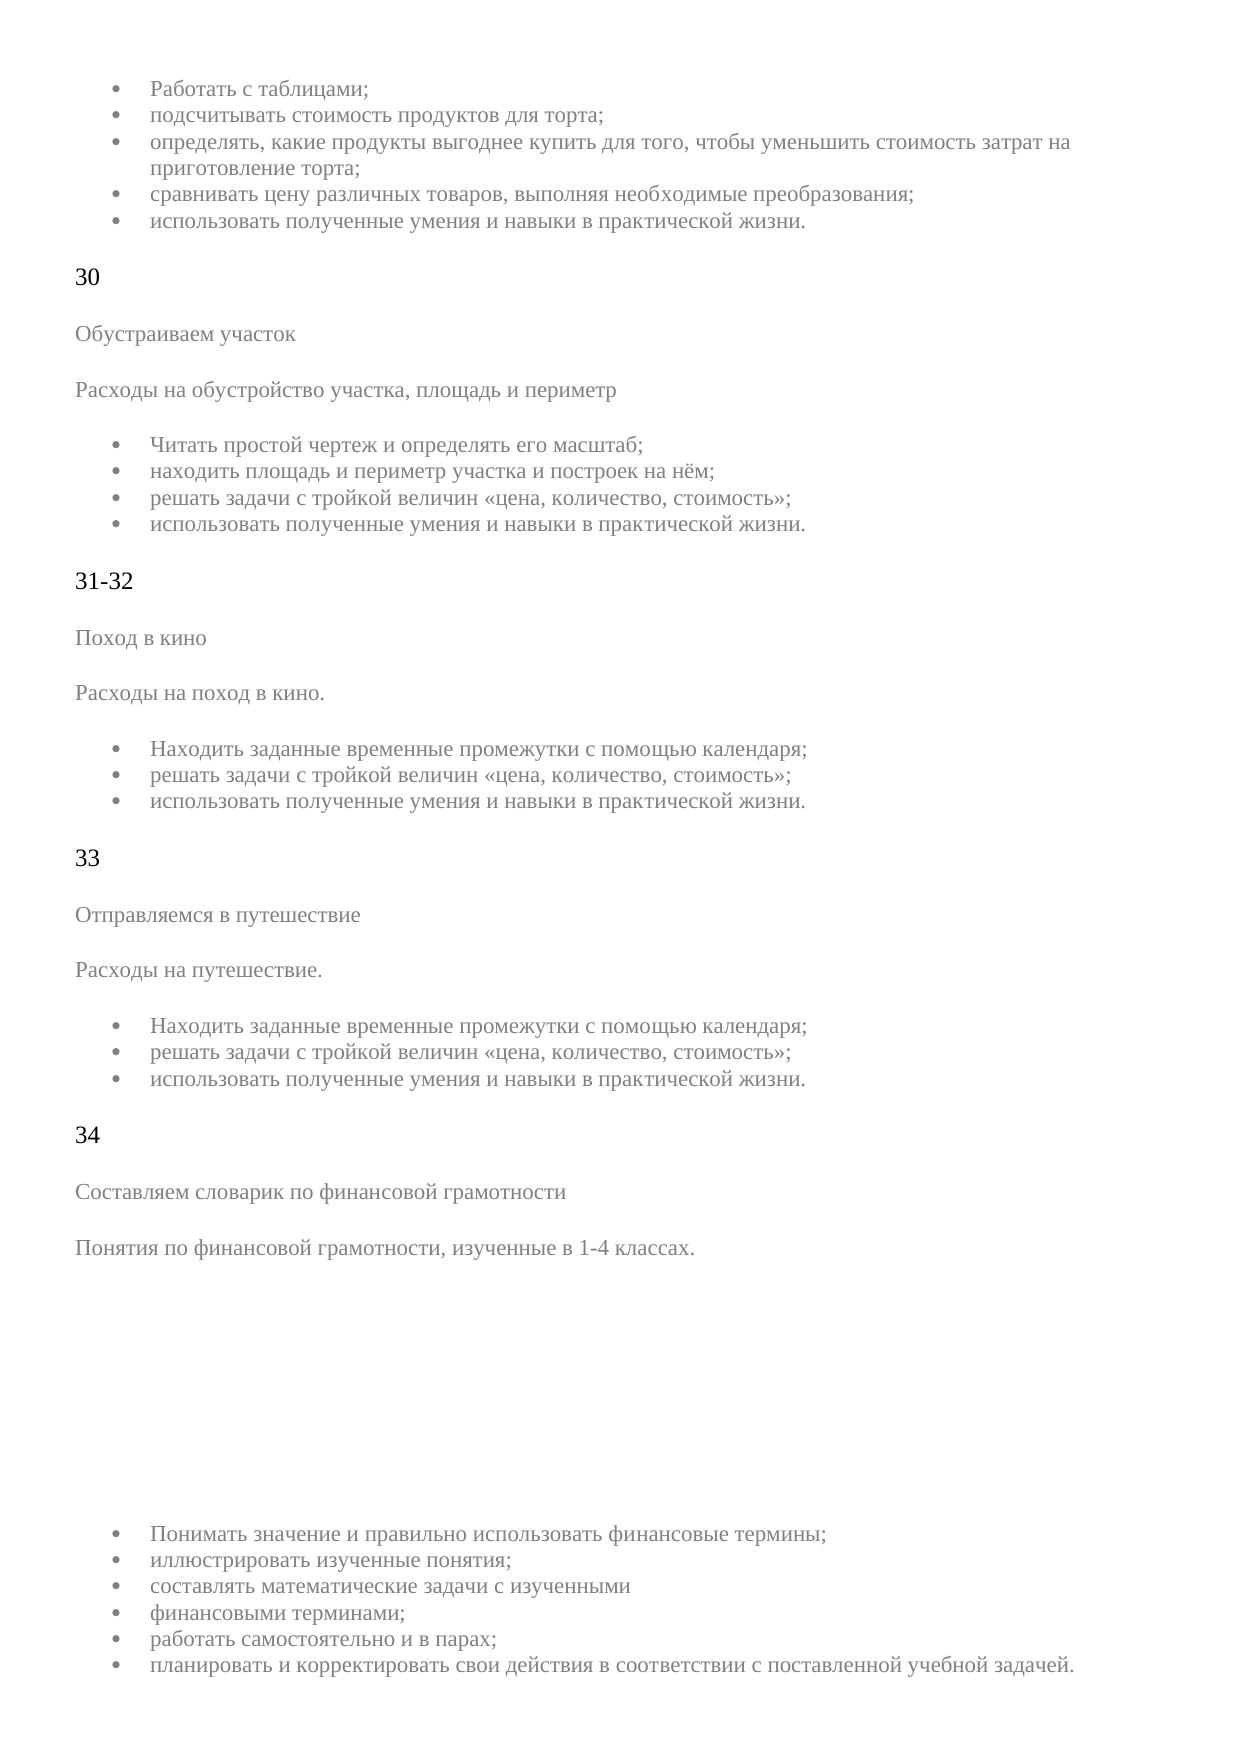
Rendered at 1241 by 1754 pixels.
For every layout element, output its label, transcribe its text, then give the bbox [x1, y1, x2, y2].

text Расходы на поход в кино. [75, 679, 1165, 706]
list финансовыми терминами; [112, 1599, 1165, 1625]
list использовать полученные умения и навыки в практической жизни. [112, 787, 1165, 814]
list Понимать значение и правильно использовать финансовые термины; [112, 1519, 1165, 1546]
list использовать полученные умения и навыки в практической жизни. [112, 510, 1165, 537]
text 30 [75, 262, 1165, 291]
text Обустраиваем участок [75, 320, 1165, 347]
text Отправляемся в путешествие [75, 901, 1165, 927]
list использовать полученные умения и навыки в практической жизни. [112, 1065, 1165, 1091]
list иллюстрировать изученные понятия; [112, 1546, 1165, 1572]
list составлять математические задачи с изученными [112, 1572, 1165, 1599]
list сравнивать цену различных товаров, выполняя необходимые преобразования; [112, 180, 1165, 207]
list работать самостоятельно и в парах; [112, 1625, 1165, 1651]
list решать задачи с тройкой величин «цена, количество, стоимость»; [112, 484, 1165, 510]
list Находить заданные временные промежутки с помощью календаря; [112, 735, 1165, 761]
list решать задачи с тройкой величин «цена, количество, стоимость»; [112, 1038, 1165, 1065]
text 33 [75, 843, 1165, 872]
list планировать и корректировать свои действия в соответствии с поставленной учебной задачей. [112, 1651, 1165, 1678]
list определять, какие продукты выгоднее купить для того, чтобы уменьшить стоимость затрат на приготовление торта; [112, 128, 1165, 180]
list решать задачи с тройкой величин «цена, количество, стоимость»; [112, 761, 1165, 787]
list использовать полученные умения и навыки в практической жизни. [112, 207, 1165, 233]
text Расходы на путешествие. [75, 956, 1165, 983]
list Работать с таблицами; [112, 75, 1165, 101]
text Составляем словарик по финансовой грамотности [75, 1178, 1165, 1204]
list Находить заданные временные промежутки с помощью календаря; [112, 1012, 1165, 1038]
text 34 [75, 1120, 1165, 1149]
text 31-32 [75, 566, 1165, 594]
text Понятия по финансовой грамотности, изученные в 1-4 классах. [75, 1234, 1165, 1260]
list Читать простой чертеж и определять его масштаб; [112, 431, 1165, 458]
list подсчитывать стоимость продуктов для торта; [112, 101, 1165, 128]
text Расходы на обустройство участка, площадь и периметр [75, 376, 1165, 402]
text Поход в кино [75, 624, 1165, 650]
list находить площадь и периметр участка и построек на нём; [112, 458, 1165, 484]
